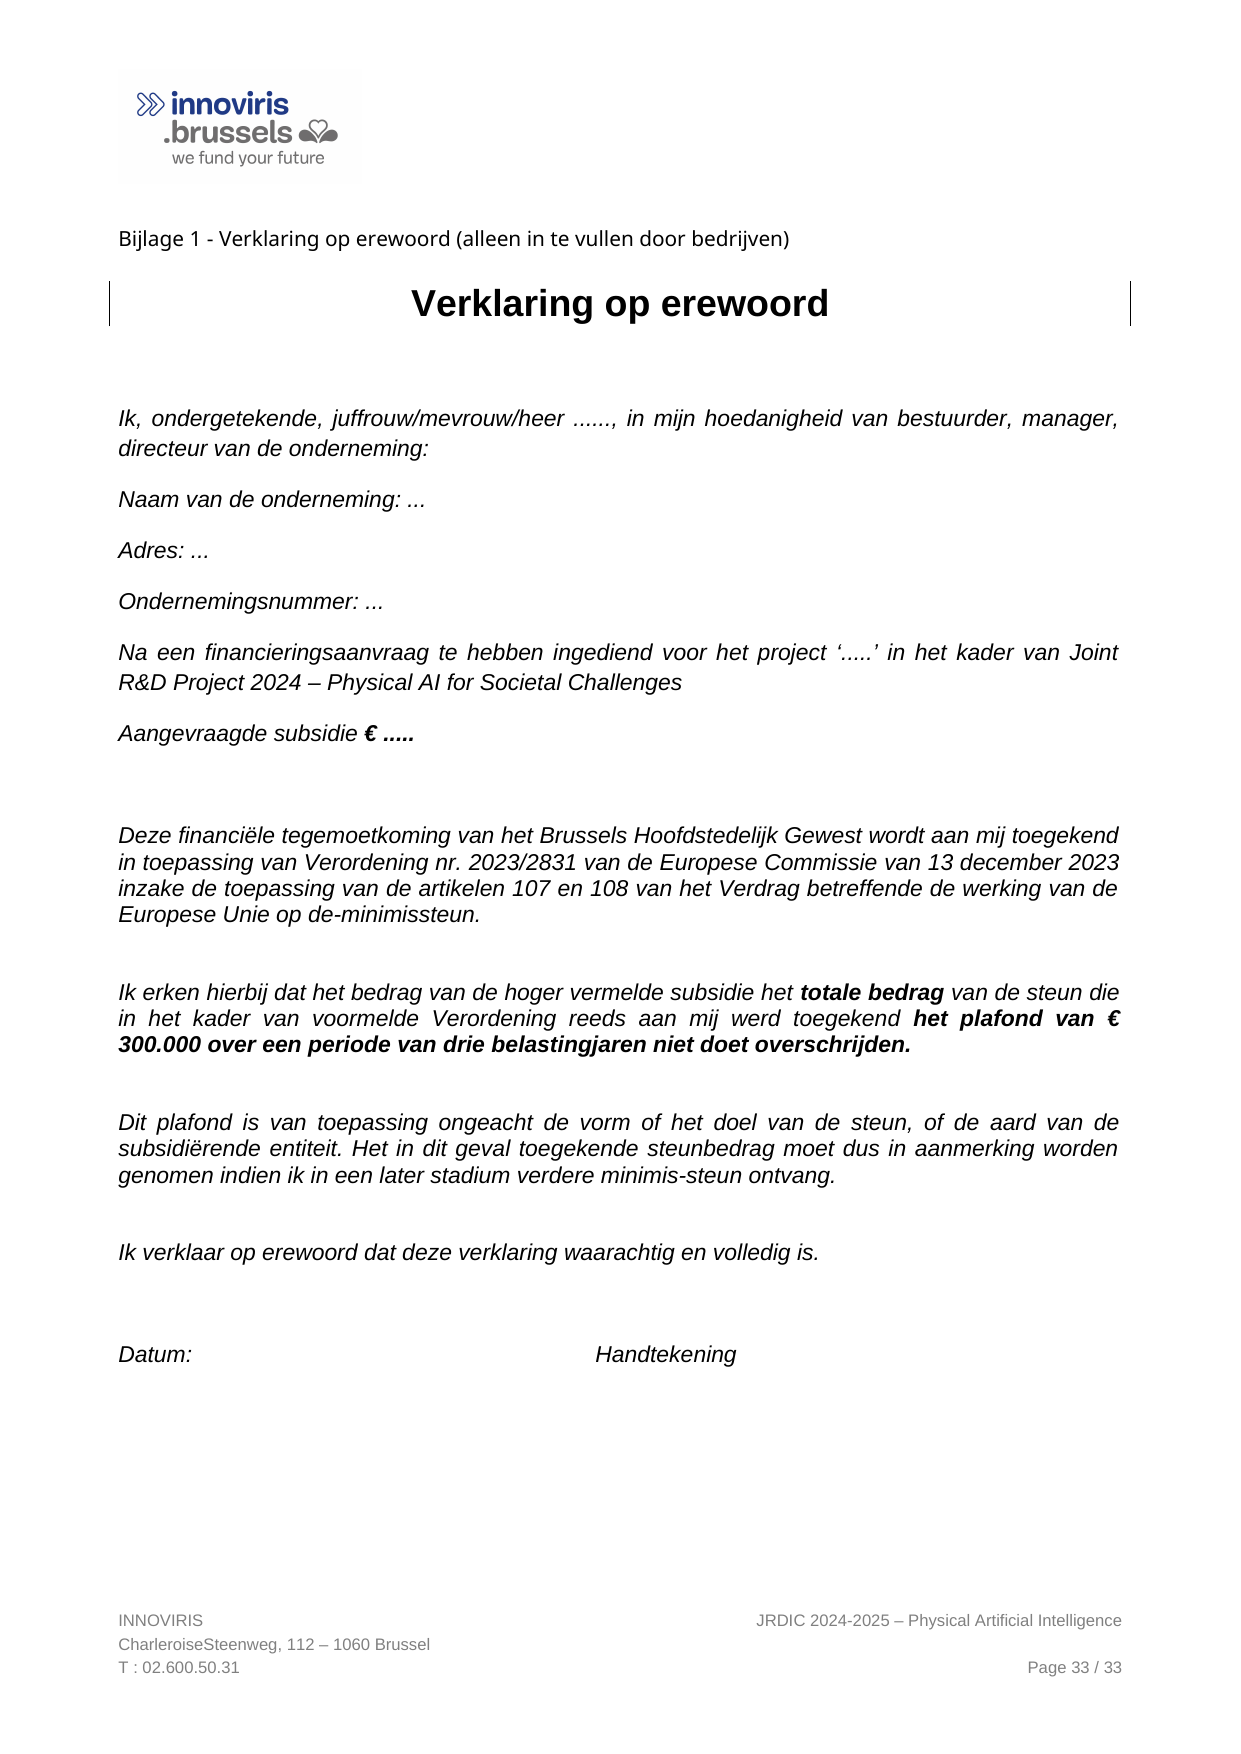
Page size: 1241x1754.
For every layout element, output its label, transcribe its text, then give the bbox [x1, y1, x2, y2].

text Verklaring op erewoord [110, 281, 1130, 326]
text Dit plafond is van toepassing ongeacht de vorm of het doel van de steun, of de aard van de subsidiërende entiteit. Het in dit geval toegekende steunbedrag moet dus in aanmerking worden genomen indien ik in een later stadium verdere minimis-steun ontvang. [118, 1109, 1122, 1188]
text Ondernemingsnummer: ... [118, 588, 1122, 614]
text Deze financiële tegemoetkoming van het Brussels Hoofdstedelijk Gewest wordt aan mij toegekend in toepassing van Verordening nr. 2023/2831 van de Europese Commissie van 13 december 2023 inzake de toepassing van de artikelen 107 en 108 van het Verdrag betreffende de werking van de Europese Unie op de-minimissteun. [118, 822, 1122, 928]
text Adres: ... [118, 537, 1122, 563]
text Na een financieringsaanvraag te hebben ingediend voor het project ‘.....’ in het kader van Joint R&D Project 2024 – Physical AI for Societal Challenges [118, 639, 1122, 696]
text Bijlage 1 - Verklaring op erewoord (alleen in te vullen door bedrijven) [118, 224, 1123, 252]
text Ik, ondergetekende, juffrouw/mevrouw/heer ......, in mijn hoedanigheid van bestuurder, manager, directeur van de onderneming: [118, 404, 1122, 461]
text Naam van de onderneming: ... [118, 486, 1122, 512]
text Aangevraagde subsidie € ..... [118, 720, 1122, 747]
text Ik verklaar op erewoord dat deze verklaring waarachtig en volledig is. [118, 1239, 1122, 1265]
text Datum: Handtekening [118, 1341, 1122, 1367]
picture [118, 69, 363, 184]
text Ik erken hierbij dat het bedrag van de hoger vermelde subsidie het totale bedrag van de steun die in het kader van voormelde Verordening reeds aan mij werd toegekend het plafond van € 300.000 over een periode van drie belastingjaren niet doet overschrijden. [118, 979, 1122, 1058]
